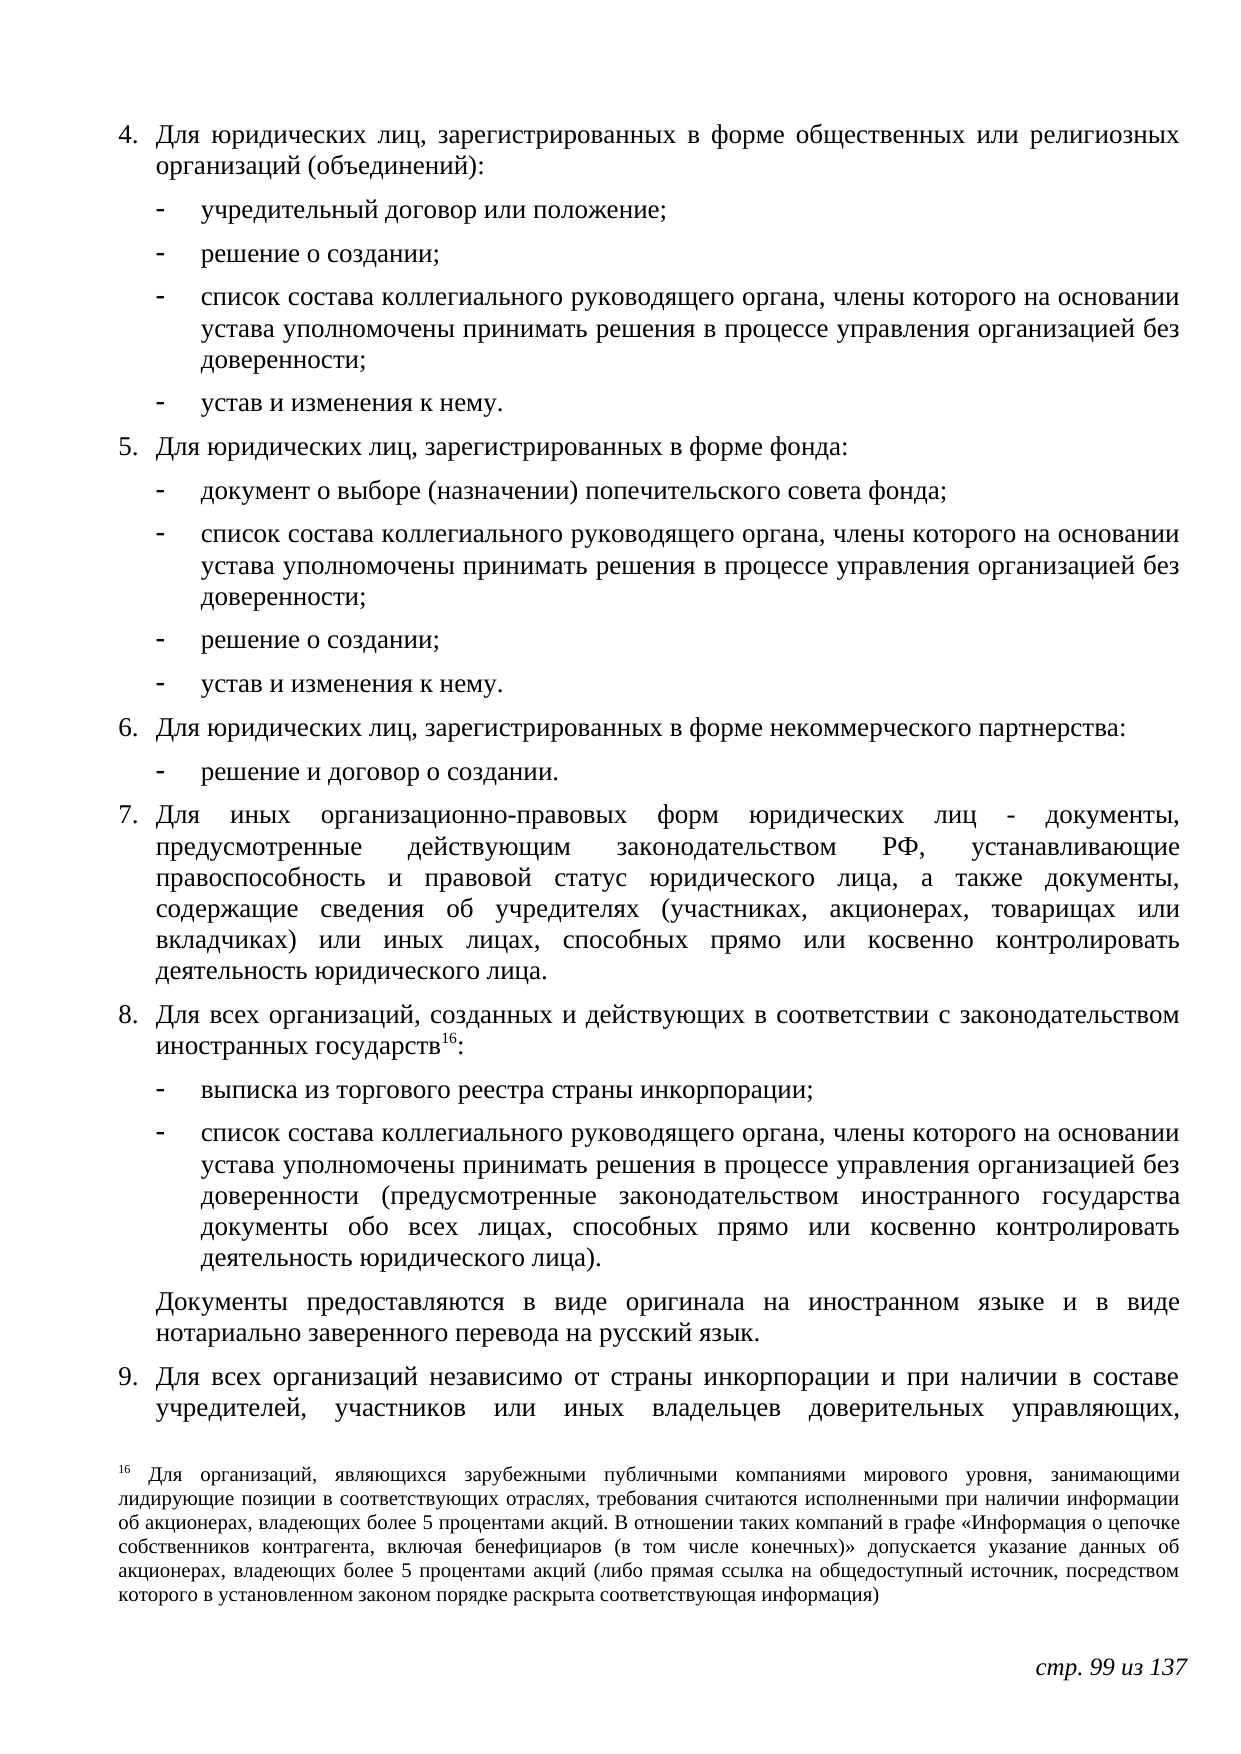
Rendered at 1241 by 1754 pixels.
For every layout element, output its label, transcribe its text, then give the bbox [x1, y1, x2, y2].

list документ о выборе (назначении) попечительского совета фонда; [156, 474, 1181, 505]
list список состава коллегиального руководящего органа, члены которого на основании устава уполномочены принимать решения в процессе управления организацией без доверенности (предусмотренные законодательством иностранного государства документы обо всех лицах, способных прямо или косвенно контролировать деятельность юридического лица). [156, 1116, 1181, 1272]
list выписка из торгового реестра страны инкорпорации; [156, 1073, 1181, 1104]
list Для юридических лиц, зарегистрированных в форме общественных или религиозных организаций (объединений): [118, 118, 1181, 180]
list Для юридических лиц, зарегистрированных в форме фонда: [118, 430, 1181, 461]
list устав и изменения к нему. [156, 667, 1181, 699]
list Для иных организационно-правовых форм юридических лиц - документы, предусмотренные действующим законодательством РФ, устанавливающие правоспособность и правовой статус юридического лица, а также документы, содержащие сведения об учредителях (участниках, акционерах, товарищах или вкладчиках) или иных лицах, способных прямо или косвенно контролировать деятельность юридического лица. [118, 798, 1181, 985]
list Для всех организаций, созданных и действующих в соответствии с законодательством иностранных государств: [118, 998, 1181, 1060]
list решение и договор о создании. [156, 755, 1181, 786]
text Документы предоставляются в виде оригинала на иностранном языке и в виде нотариально заверенного перевода на русский язык. [156, 1285, 1181, 1347]
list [118, 1359, 1181, 1422]
list устав и изменения к нему. [156, 386, 1181, 418]
list учредительный договор или положение; [156, 193, 1181, 224]
list решение о создании; [156, 624, 1181, 655]
list Для юридических лиц, зарегистрированных в форме некоммерческого партнерства: [118, 711, 1181, 742]
list решение о создании; [156, 237, 1181, 268]
